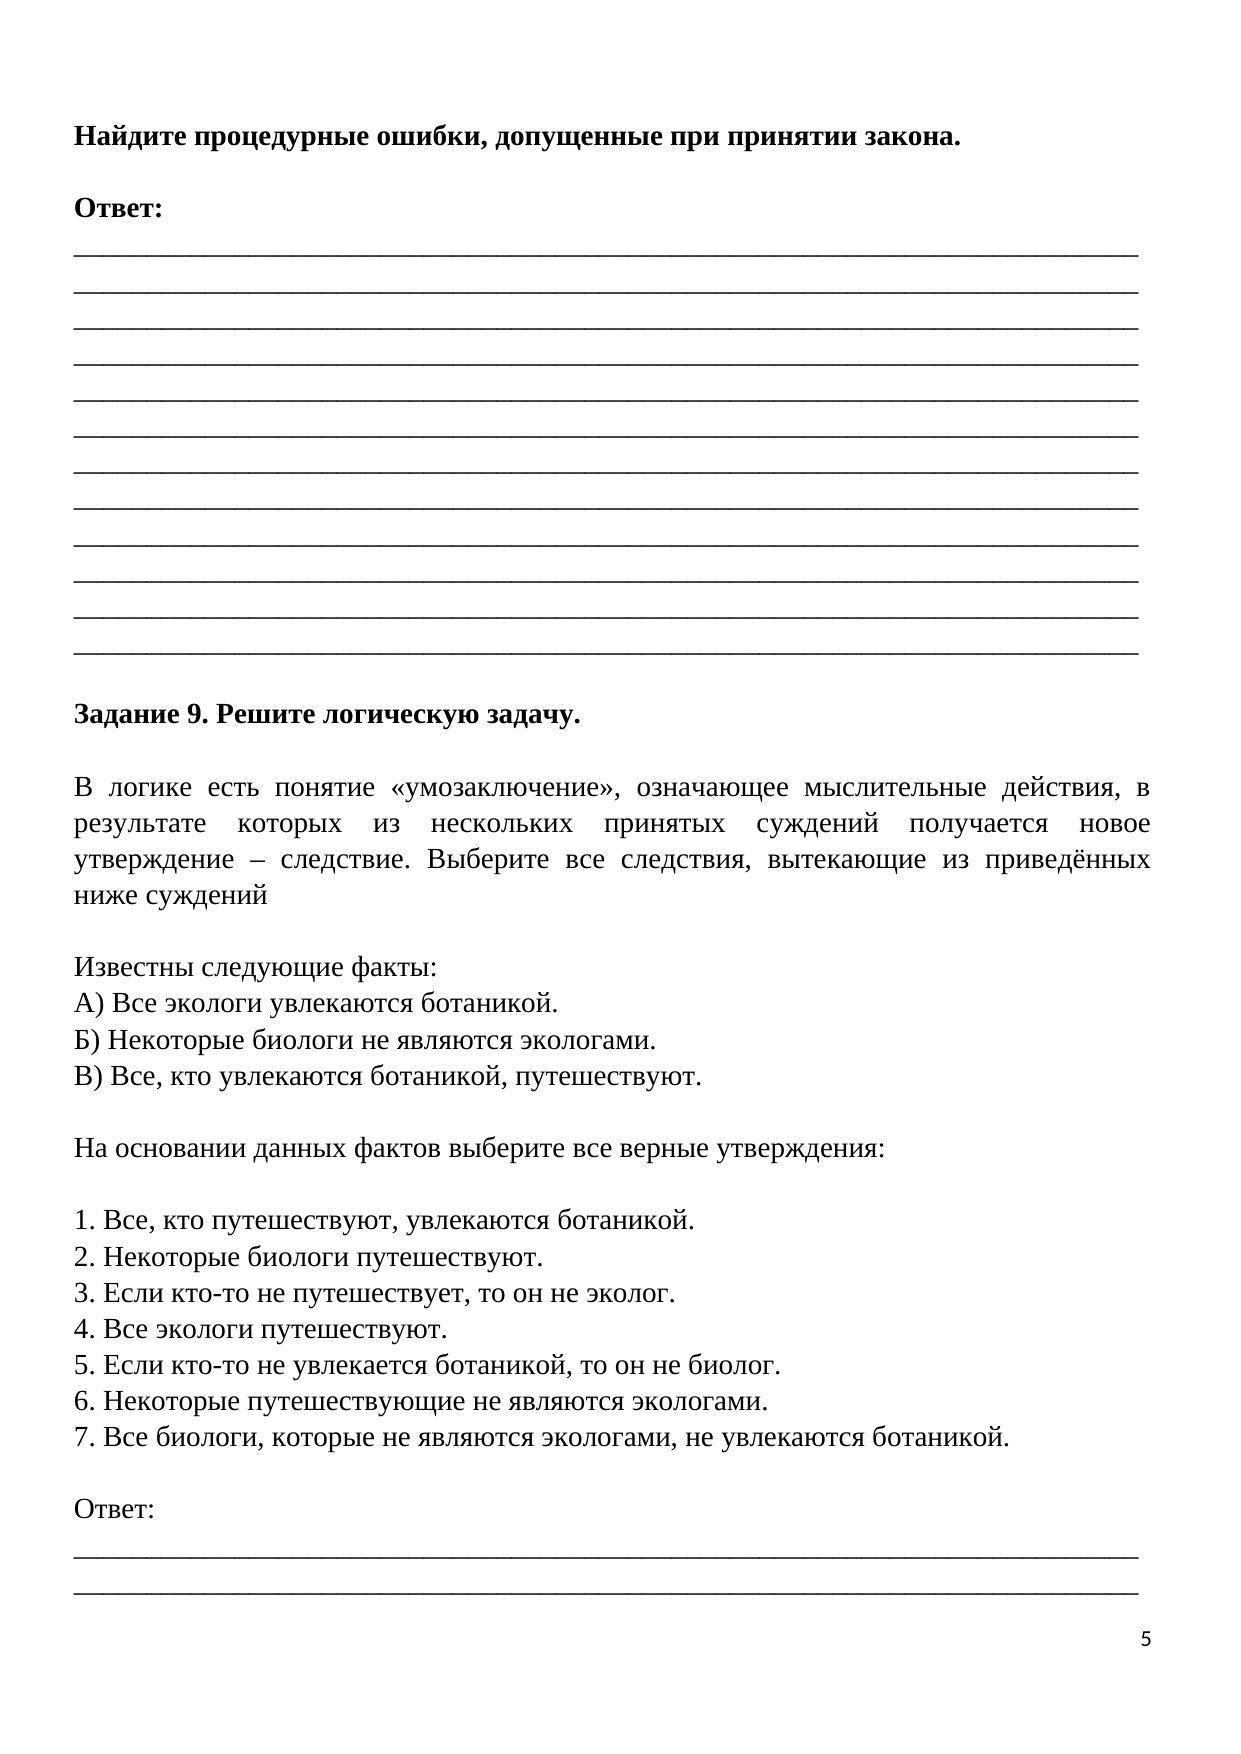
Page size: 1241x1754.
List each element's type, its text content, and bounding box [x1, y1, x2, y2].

text 4. Все экологи путешествуют. [74, 1311, 1152, 1344]
text Найдите процедурные ошибки, допущенные при принятии закона. [74, 118, 1152, 152]
text А) Все экологи увлекаются ботаникой. [74, 986, 1152, 1019]
text На основании данных фактов выберите все верные утверждения: [74, 1130, 1152, 1164]
text В логике есть понятие «умозаключение», означающее мыслительные действия, в результате которых из нескольких принятых суждений получается новое утверждение – следствие. Выберите все следствия, вытекающие из приведённых ниже суждений [74, 769, 1152, 911]
text Б) Некоторые биологи не являются экологами. [74, 1022, 1152, 1055]
text 6. Некоторые путешествующие не являются экологами. [74, 1383, 1152, 1417]
text В) Все, кто увлекаются ботаникой, путешествуют. [74, 1058, 1152, 1091]
text Задание 9. Решите логическую задачу. [74, 696, 1152, 730]
text 1. Все, кто путешествуют, увлекаются ботаникой. [74, 1202, 1152, 1236]
text 2. Некоторые биологи путешествуют. [74, 1239, 1152, 1272]
text Ответ: __________________________________________________________________________________________________________________________________________________ [74, 1492, 1152, 1597]
text Ответ: [74, 190, 1152, 224]
text 3. Если кто-то не путешествует, то он не эколог. [74, 1275, 1152, 1308]
text ____________________________________________________________________________________________________________________________________________________________________________________________________________________________________________________________________________________________________________________________________________________________________________________________________________________________________________________________________________________________________________________________________________________________________________________________________________________________________________________________________________________________________________________________________________________________________________________________________________________________________________________________________________________________________________ [74, 227, 1152, 658]
text 5. Если кто-то не увлекается ботаникой, то он не биолог. [74, 1347, 1152, 1381]
text 7. Все биологи, которые не являются экологами, не увлекаются ботаникой. [74, 1419, 1152, 1453]
text Известны следующие факты: [74, 949, 1152, 983]
